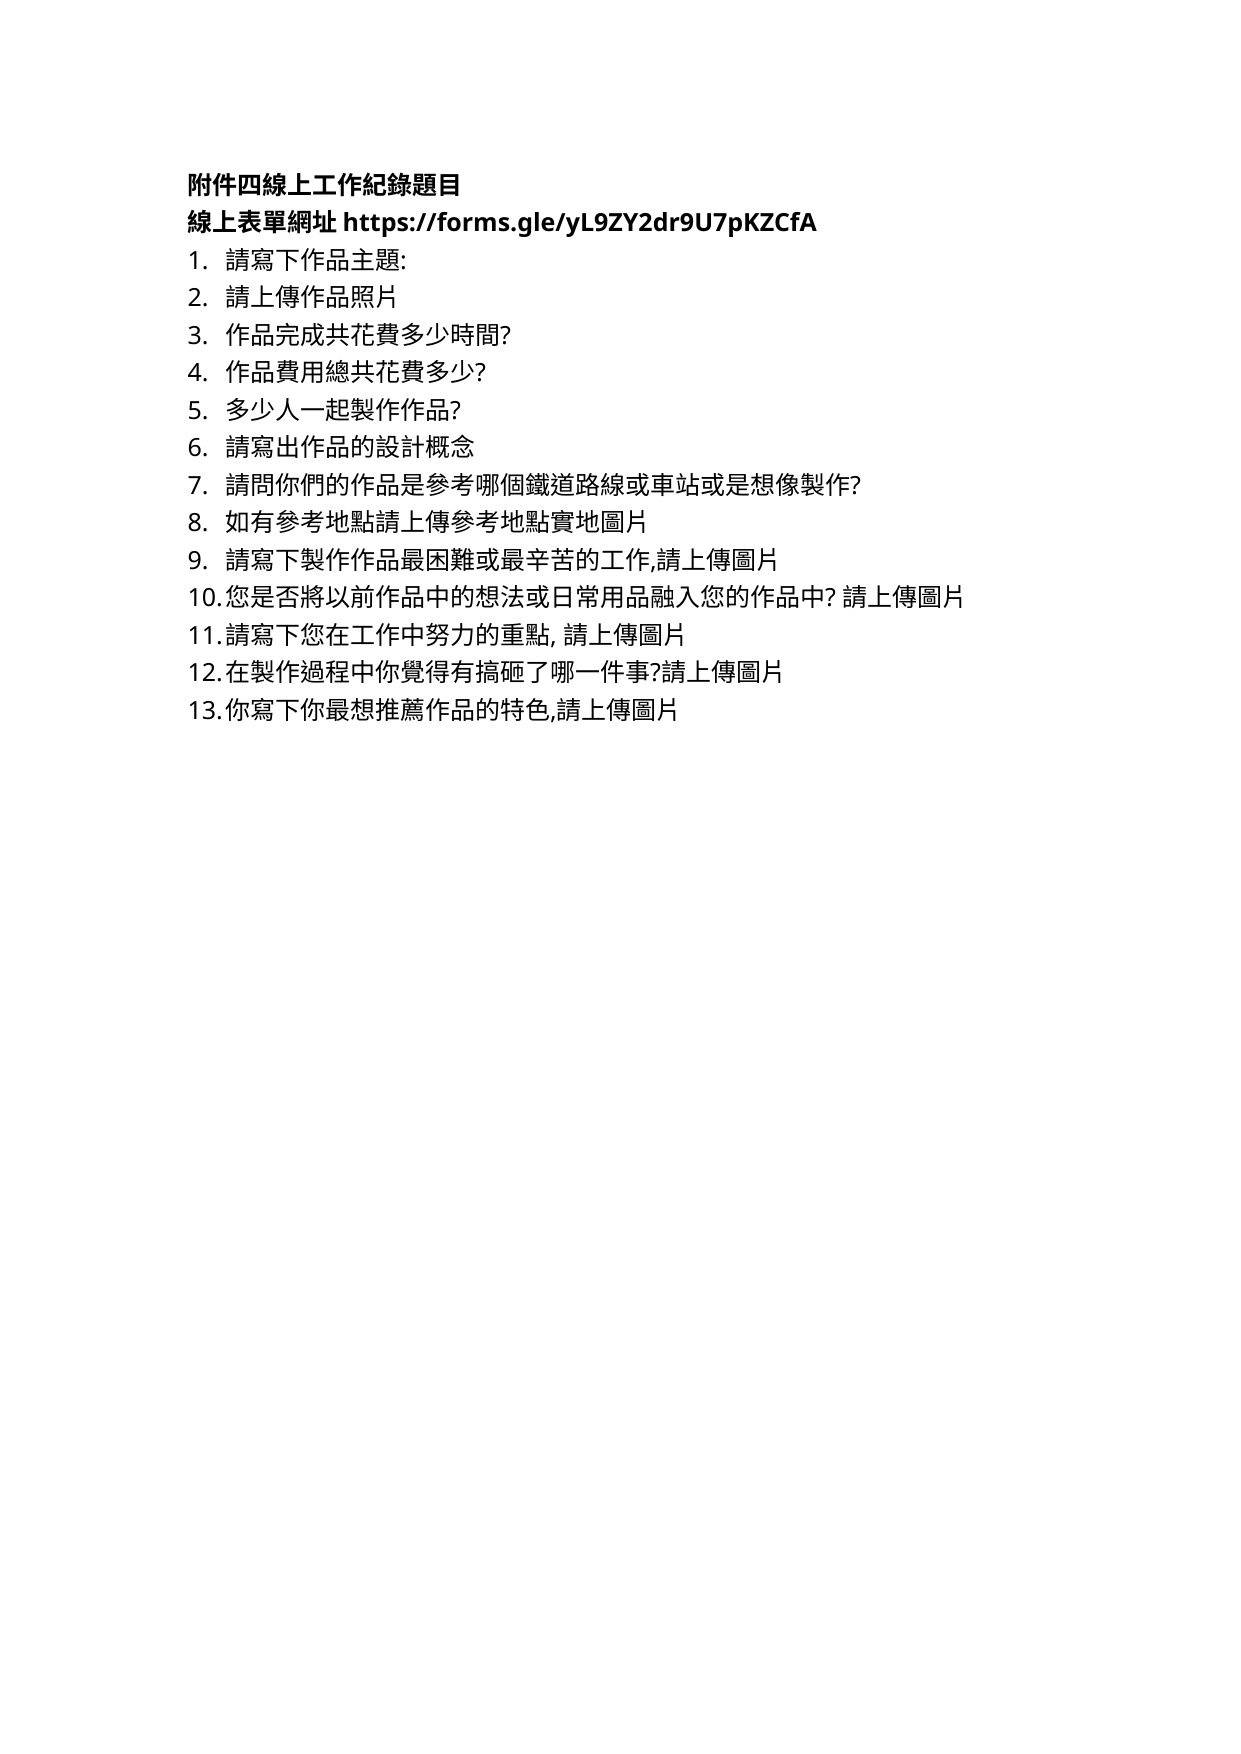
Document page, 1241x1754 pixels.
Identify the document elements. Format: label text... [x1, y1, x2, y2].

list 請問你們的作品是參考哪個鐵道路線或車站或是想像製作? [187, 464, 1053, 502]
text 線上表單網址https://forms.gle/yL9ZY2dr9U7pKZCfA [187, 202, 1053, 239]
list 你寫下你最想推薦作品的特色,請上傳圖片 [187, 689, 1053, 727]
list 如有參考地點請上傳參考地點實地圖片 [187, 502, 1053, 539]
list 作品費用總共花費多少? [187, 352, 1053, 389]
list 您是否將以前作品中的想法或日常用品融入您的作品中? 請上傳圖片 [187, 577, 1053, 614]
list 請上傳作品照片 [187, 277, 1053, 314]
list 請寫下您在工作中努力的重點, 請上傳圖片 [187, 614, 1053, 652]
list 作品完成共花費多少時間? [187, 314, 1053, 352]
list 多少人一起製作作品? [187, 389, 1053, 427]
list 在製作過程中你覺得有搞砸了哪一件事?請上傳圖片 [187, 652, 1053, 689]
text 附件四線上工作紀錄題目 [187, 164, 1053, 202]
list 請寫下作品主題: [187, 239, 1053, 277]
list 請寫出作品的設計概念 [187, 427, 1053, 464]
list 請寫下製作作品最困難或最辛苦的工作,請上傳圖片 [187, 539, 1053, 577]
